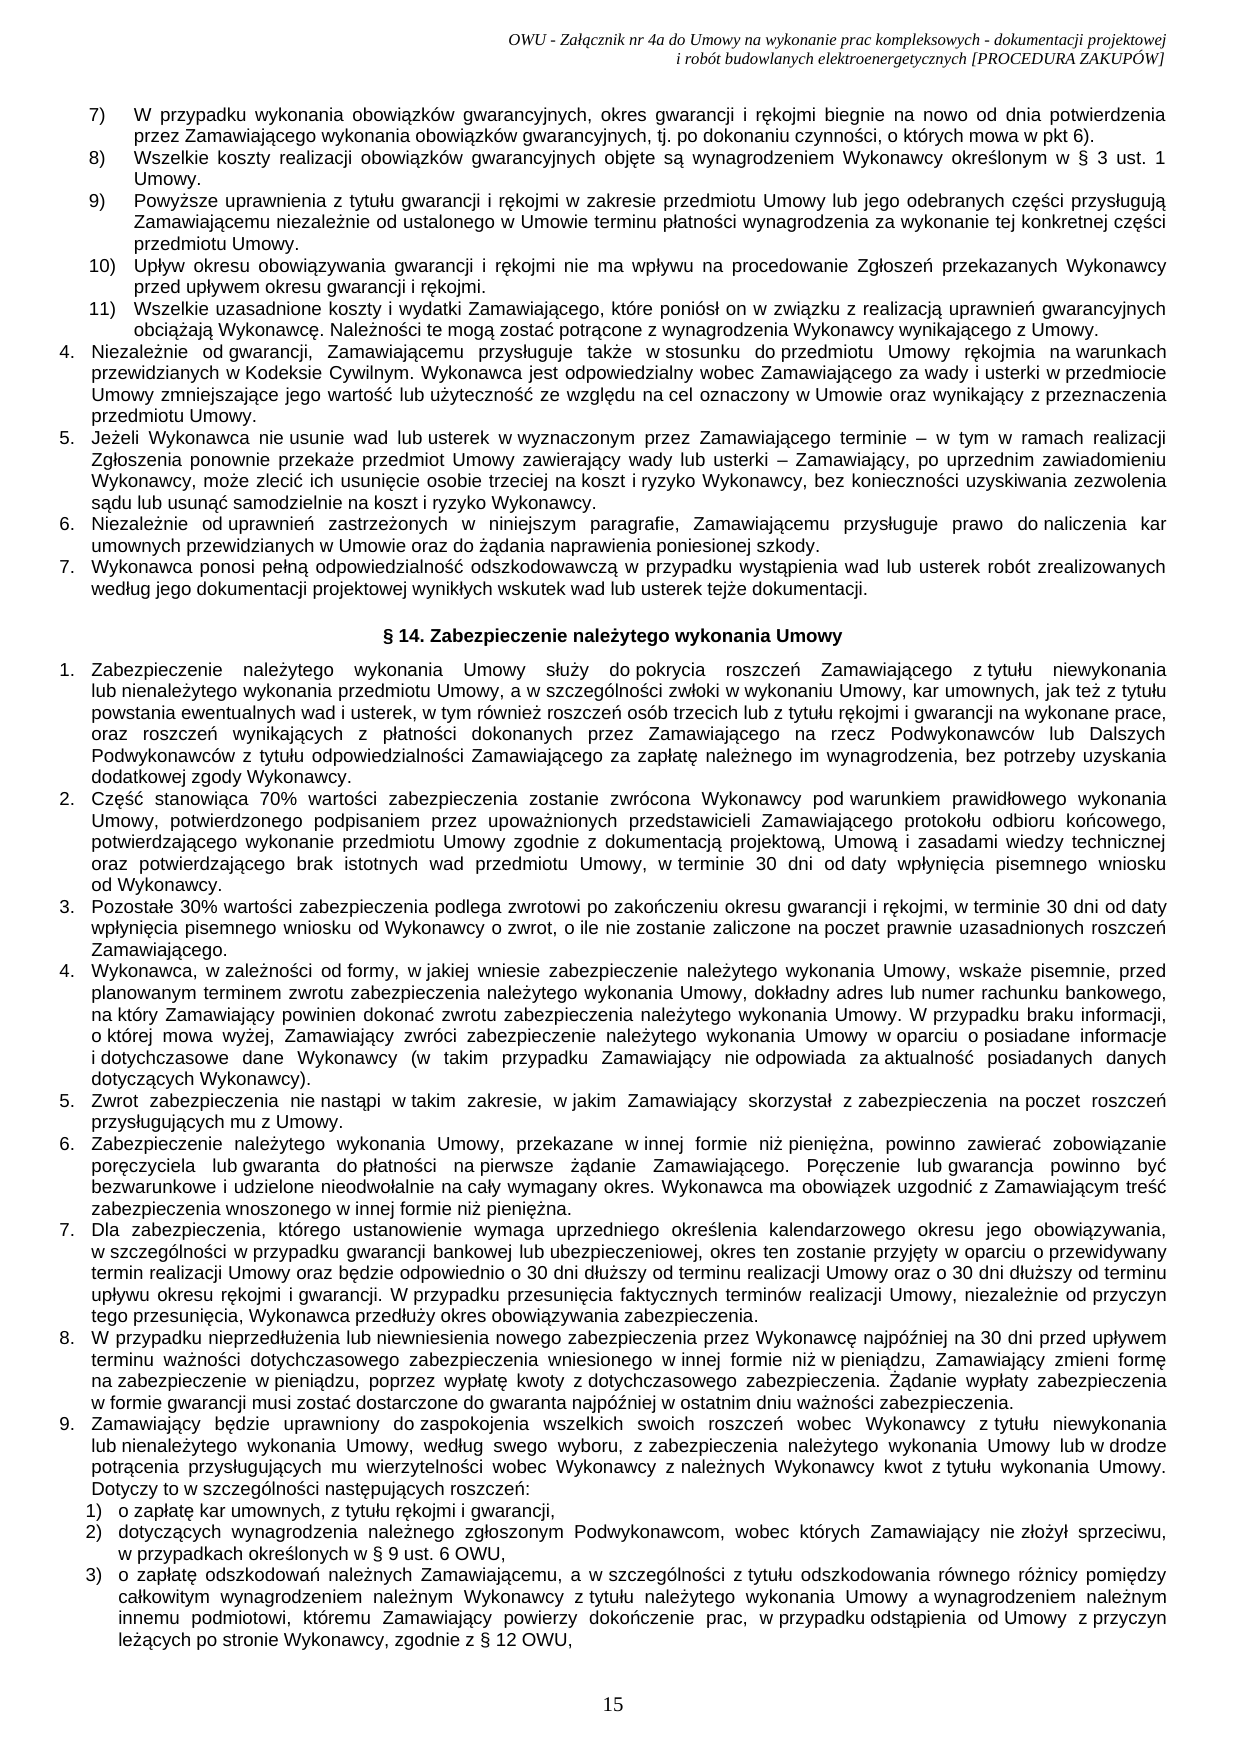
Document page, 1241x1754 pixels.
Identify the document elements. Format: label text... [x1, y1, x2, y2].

list Część stanowiąca 70% wartości zabezpieczenia zostanie zwrócona Wykonawcy pod warunkiem prawidłowego wykonania Umowy, potwierdzonego podpisaniem przez upoważnionych przedstawicieli Zamawiającego protokołu odbioru końcowego, potwierdzającego wykonanie przedmiotu Umowy zgodnie z dokumentacją projektową, Umową i zasadami wiedzy technicznej oraz potwierdzającego brak istotnych wad przedmiotu Umowy, w terminie 30 dni od daty wpłynięcia pisemnego wniosku od Wykonawcy. [59, 788, 1167, 896]
list Zwrot zabezpieczenia nie nastąpi w takim zakresie, w jakim Zamawiający skorzystał z zabezpieczenia na poczet roszczeń przysługujących mu z Umowy. [59, 1090, 1167, 1133]
list Wykonawca ponosi pełną odpowiedzialność odszkodowawczą w przypadku wystąpienia wad lub usterek robót zrealizowanych według jego dokumentacji projektowej wynikłych wskutek wad lub usterek tejże dokumentacji. [59, 556, 1167, 599]
list o zapłatę odszkodowań należnych Zamawiającemu, a w szczególności z tytułu odszkodowania równego różnicy pomiędzy całkowitym wynagrodzeniem należnym Wykonawcy z tytułu należytego wykonania Umowy a wynagrodzeniem należnym innemu podmiotowi, któremu Zamawiający powierzy dokończenie prac, w przypadku odstąpienia od Umowy z przyczyn leżących po stronie Wykonawcy, zgodnie z § 12 OWU, [85, 1564, 1167, 1650]
list Niezależnie od uprawnień zastrzeżonych w niniejszym paragrafie, Zamawiającemu przysługuje prawo do naliczenia kar umownych przewidzianych w Umowie oraz do żądania naprawienia poniesionej szkody. [59, 513, 1167, 556]
list Zabezpieczenie należytego wykonania Umowy służy do pokrycia roszczeń Zamawiającego z tytułu niewykonania lub nienależytego wykonania przedmiotu Umowy, a w szczególności zwłoki w wykonaniu Umowy, kar umownych, jak też z tytułu powstania ewentualnych wad i usterek, w tym również roszczeń osób trzecich lub z tytułu rękojmi i gwarancji na wykonane prace, oraz roszczeń wynikających z płatności dokonanych przez Zamawiającego na rzecz Podwykonawców lub Dalszych Podwykonawców z tytułu odpowiedzialności Zamawiającego za zapłatę należnego im wynagrodzenia, bez potrzeby uzyskania dodatkowej zgody Wykonawcy. [59, 658, 1167, 788]
list W przypadku nieprzedłużenia lub niewniesienia nowego zabezpieczenia przez Wykonawcę najpóźniej na 30 dni przed upływem terminu ważności dotychczasowego zabezpieczenia wniesionego w innej formie niż w pieniądzu, Zamawiający zmieni formę na zabezpieczenie w pieniądzu, poprzez wypłatę kwoty z dotychczasowego zabezpieczenia. Żądanie wypłaty zabezpieczenia w formie gwarancji musi zostać dostarczone do gwaranta najpóźniej w ostatnim dniu ważności zabezpieczenia. [59, 1327, 1167, 1413]
list Upływ okresu obowiązywania gwarancji i rękojmi nie ma wpływu na procedowanie Zgłoszeń przekazanych Wykonawcy przed upływem okresu gwarancji i rękojmi. [89, 254, 1167, 297]
list Pozostałe 30% wartości zabezpieczenia podlega zwrotowi po zakończeniu okresu gwarancji i rękojmi, w terminie 30 dni od daty wpłynięcia pisemnego wniosku od Wykonawcy o zwrot, o ile nie zostanie zaliczone na poczet prawnie uzasadnionych roszczeń Zamawiającego. [59, 896, 1167, 960]
list Dla zabezpieczenia, którego ustanowienie wymaga uprzedniego określenia kalendarzowego okresu jego obowiązywania, w szczególności w przypadku gwarancji bankowej lub ubezpieczeniowej, okres ten zostanie przyjęty w oparciu o przewidywany termin realizacji Umowy oraz będzie odpowiednio o 30 dni dłuższy od terminu realizacji Umowy oraz o 30 dni dłuższy od terminu upływu okresu rękojmi i gwarancji. W przypadku przesunięcia faktycznych terminów realizacji Umowy, niezależnie od przyczyn tego przesunięcia, Wykonawca przedłuży okres obowiązywania zabezpieczenia. [59, 1219, 1167, 1327]
list Wszelkie uzasadnione koszty i wydatki Zamawiającego, które poniósł on w związku z realizacją uprawnień gwarancyjnych obciążają Wykonawcę. Należności te mogą zostać potrącone z wynagrodzenia Wykonawcy wynikającego z Umowy. [89, 297, 1167, 341]
list Powyższe uprawnienia z tytułu gwarancji i rękojmi w zakresie przedmiotu Umowy lub jego odebranych części przysługują Zamawiającemu niezależnie od ustalonego w Umowie terminu płatności wynagrodzenia za wykonanie tej konkretnej części przedmiotu Umowy. [89, 190, 1167, 254]
list o zapłatę kar umownych, z tytułu rękojmi i gwarancji, [85, 1499, 1167, 1521]
list Zamawiający będzie uprawniony do zaspokojenia wszelkich swoich roszczeń wobec Wykonawcy z tytułu niewykonania lub nienależytego wykonania Umowy, według swego wyboru, z zabezpieczenia należytego wykonania Umowy lub w drodze potrącenia przysługujących mu wierzytelności wobec Wykonawcy z należnych Wykonawcy kwot z tytułu wykonania Umowy. Dotyczy to w szczególności następujących roszczeń: [59, 1413, 1167, 1499]
list Jeżeli Wykonawca nie usunie wad lub usterek w wyznaczonym przez Zamawiającego terminie – w tym w ramach realizacji Zgłoszenia ponownie przekaże przedmiot Umowy zawierający wady lub usterki – Zamawiający, po uprzednim zawiadomieniu Wykonawcy, może zlecić ich usunięcie osobie trzeciej na koszt i ryzyko Wykonawcy, bez konieczności uzyskiwania zezwolenia sądu lub usunąć samodzielnie na koszt i ryzyko Wykonawcy. [59, 427, 1167, 513]
list dotyczących wynagrodzenia należnego zgłoszonym Podwykonawcom, wobec których Zamawiający nie złożył sprzeciwu, w przypadkach określonych w § 9 ust. 6 OWU, [85, 1521, 1167, 1564]
list Zabezpieczenie należytego wykonania Umowy, przekazane w innej formie niż pieniężna, powinno zawierać zobowiązanie poręczyciela lub gwaranta do płatności na pierwsze żądanie Zamawiającego. Poręczenie lub gwarancja powinno być bezwarunkowe i udzielone nieodwołalnie na cały wymagany okres. Wykonawca ma obowiązek uzgodnić z Zamawiającym treść zabezpieczenia wnoszonego w innej formie niż pieniężna. [59, 1133, 1167, 1219]
list Wszelkie koszty realizacji obowiązków gwarancyjnych objęte są wynagrodzeniem Wykonawcy określonym w § 3 ust. 1 Umowy. [89, 147, 1167, 190]
list Niezależnie od gwarancji, Zamawiającemu przysługuje także w stosunku do przedmiotu Umowy rękojmia na warunkach przewidzianych w Kodeksie Cywilnym. Wykonawca jest odpowiedzialny wobec Zamawiającego za wady i usterki w przedmiocie Umowy zmniejszające jego wartość lub użyteczność ze względu na cel oznaczony w Umowie oraz wynikający z przeznaczenia przedmiotu Umowy. [59, 341, 1167, 427]
list Wykonawca, w zależności od formy, w jakiej wniesie zabezpieczenie należytego wykonania Umowy, wskaże pisemnie, przed planowanym terminem zwrotu zabezpieczenia należytego wykonania Umowy, dokładny adres lub numer rachunku bankowego, na który Zamawiający powinien dokonać zwrotu zabezpieczenia należytego wykonania Umowy. W przypadku braku informacji, o której mowa wyżej, Zamawiający zwróci zabezpieczenie należytego wykonania Umowy w oparciu o posiadane informacje i dotychczasowe dane Wykonawcy (w takim przypadku Zamawiający nie odpowiada za aktualność posiadanych danych dotyczących Wykonawcy). [59, 960, 1167, 1090]
list W przypadku wykonania obowiązków gwarancyjnych, okres gwarancji i rękojmi biegnie na nowo od dnia potwierdzenia przez Zamawiającego wykonania obowiązków gwarancyjnych, tj. po dokonaniu czynności, o których mowa w pkt 6). [89, 103, 1167, 147]
text § 14. Zabezpieczenie należytego wykonania Umowy [59, 624, 1167, 646]
